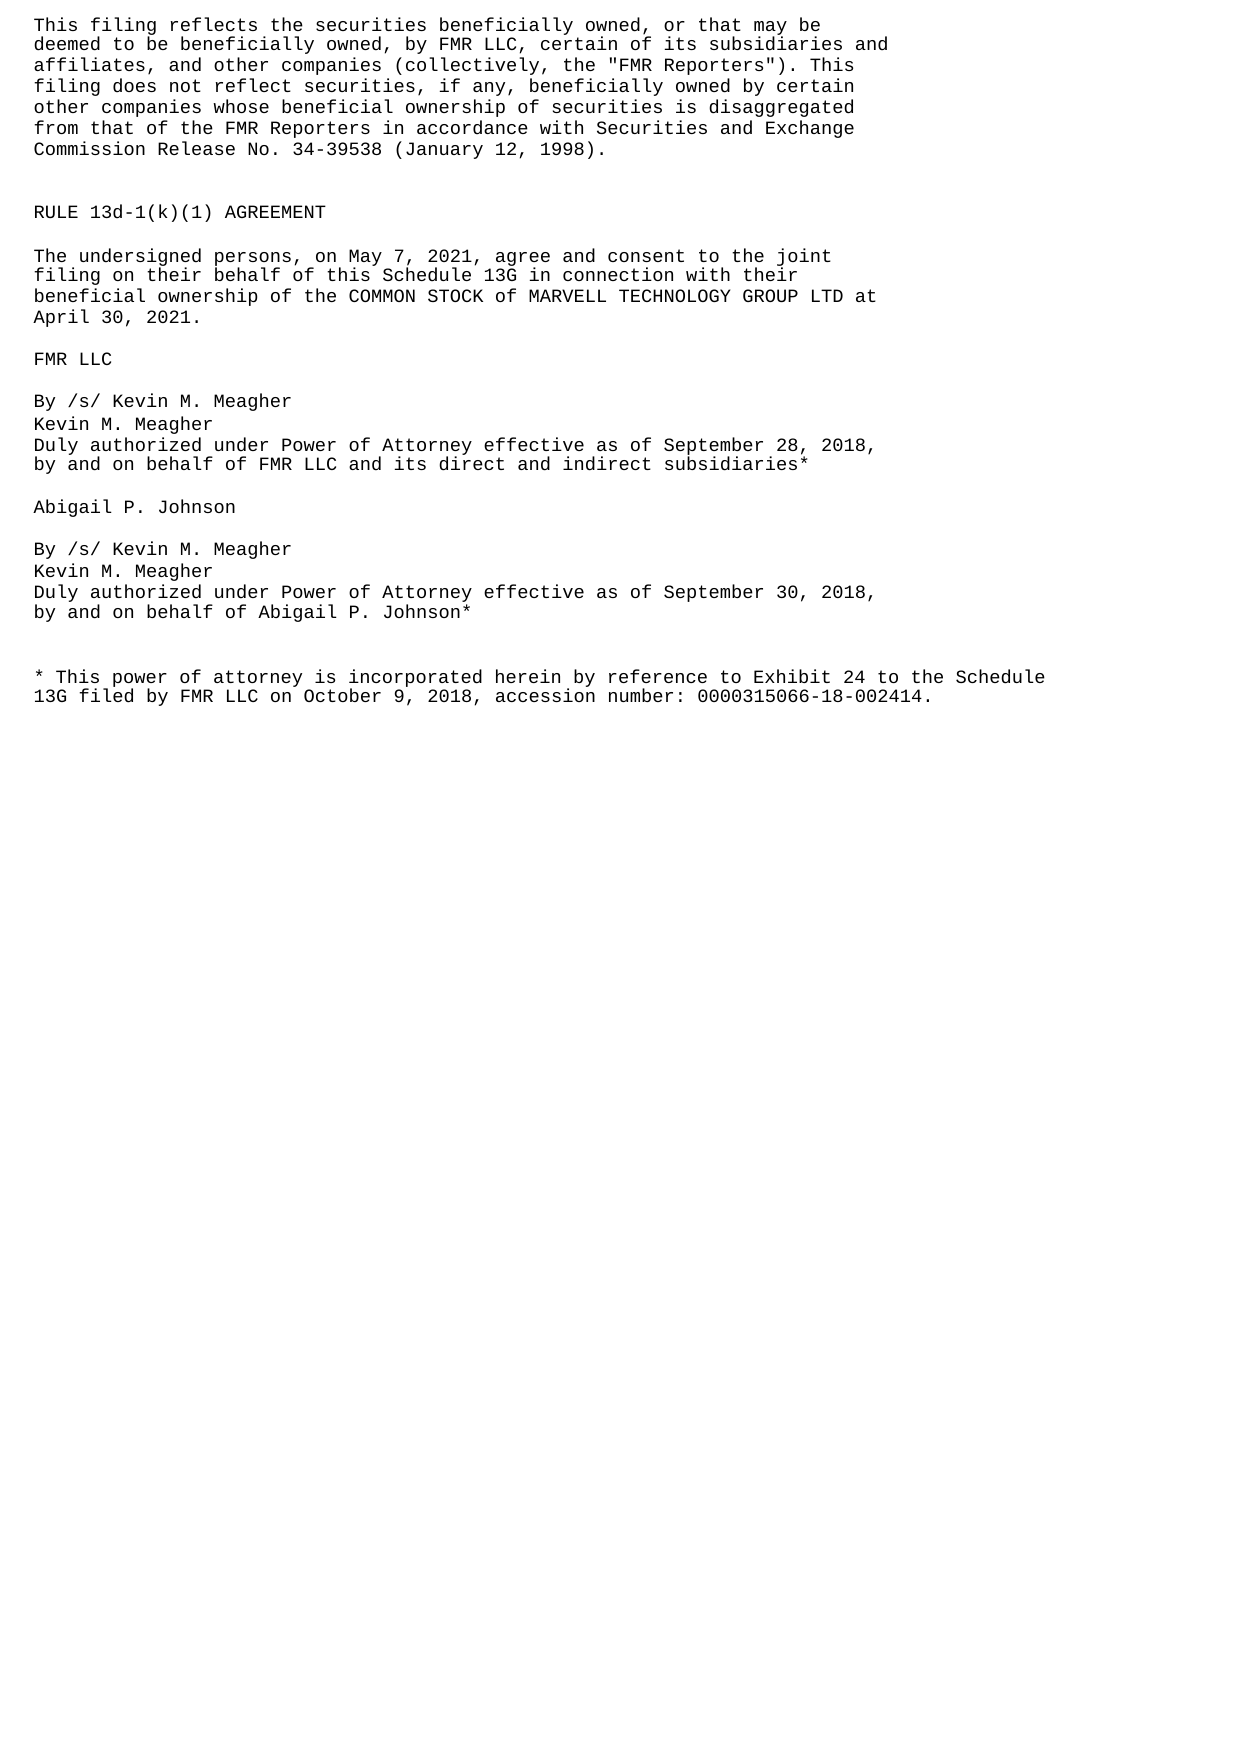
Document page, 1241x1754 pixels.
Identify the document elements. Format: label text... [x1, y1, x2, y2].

text Abigail P. Johnson [33, 497, 1090, 519]
text FMR LLC [33, 350, 1090, 371]
text Kevin M. Meagher [33, 413, 1090, 434]
text By /s/ Kevin M. Meagher [33, 539, 1090, 561]
text By /s/ Kevin M. Meagher [33, 392, 1090, 413]
text The undersigned persons, on May 7, 2021, agree and consent to the joint filing on their behalf of this Schedule 13G in connection with their beneficial ownership of the COMMON STOCK of MARVELL TECHNOLOGY GROUP LTD at April 30, 2021. [33, 246, 890, 329]
text Duly authorized under Power of Attorney effective as of September 28, 2018, by and on behalf of FMR LLC and its direct and indirect subsidiaries* [33, 435, 890, 476]
text Kevin M. Meagher [33, 561, 1090, 582]
text Duly authorized under Power of Attorney effective as of September 30, 2018, by and on behalf of Abigail P. Johnson* [33, 582, 890, 624]
text This filing reflects the securities beneficially owned, or that may be deemed to be beneficially owned, by FMR LLC, certain of its subsidiaries and affiliates, and other companies (collectively, the "FMR Reporters"). This filing does not reflect securities, if any, beneficially owned by certain other companies whose beneficial ownership of securities is disaggregated from that of the FMR Reporters in accordance with Securities and Exchange Commission Release No. 34-39538 (January 12, 1998). [33, 15, 890, 161]
text RULE 13d-1(k)(1) AGREEMENT [33, 203, 1090, 224]
list This power of attorney is incorporated herein by reference to Exhibit 24 to the Schedule 13G filed by FMR LLC on October 9, 2018, accession number: 0000315066-18-002414. [33, 667, 1090, 708]
